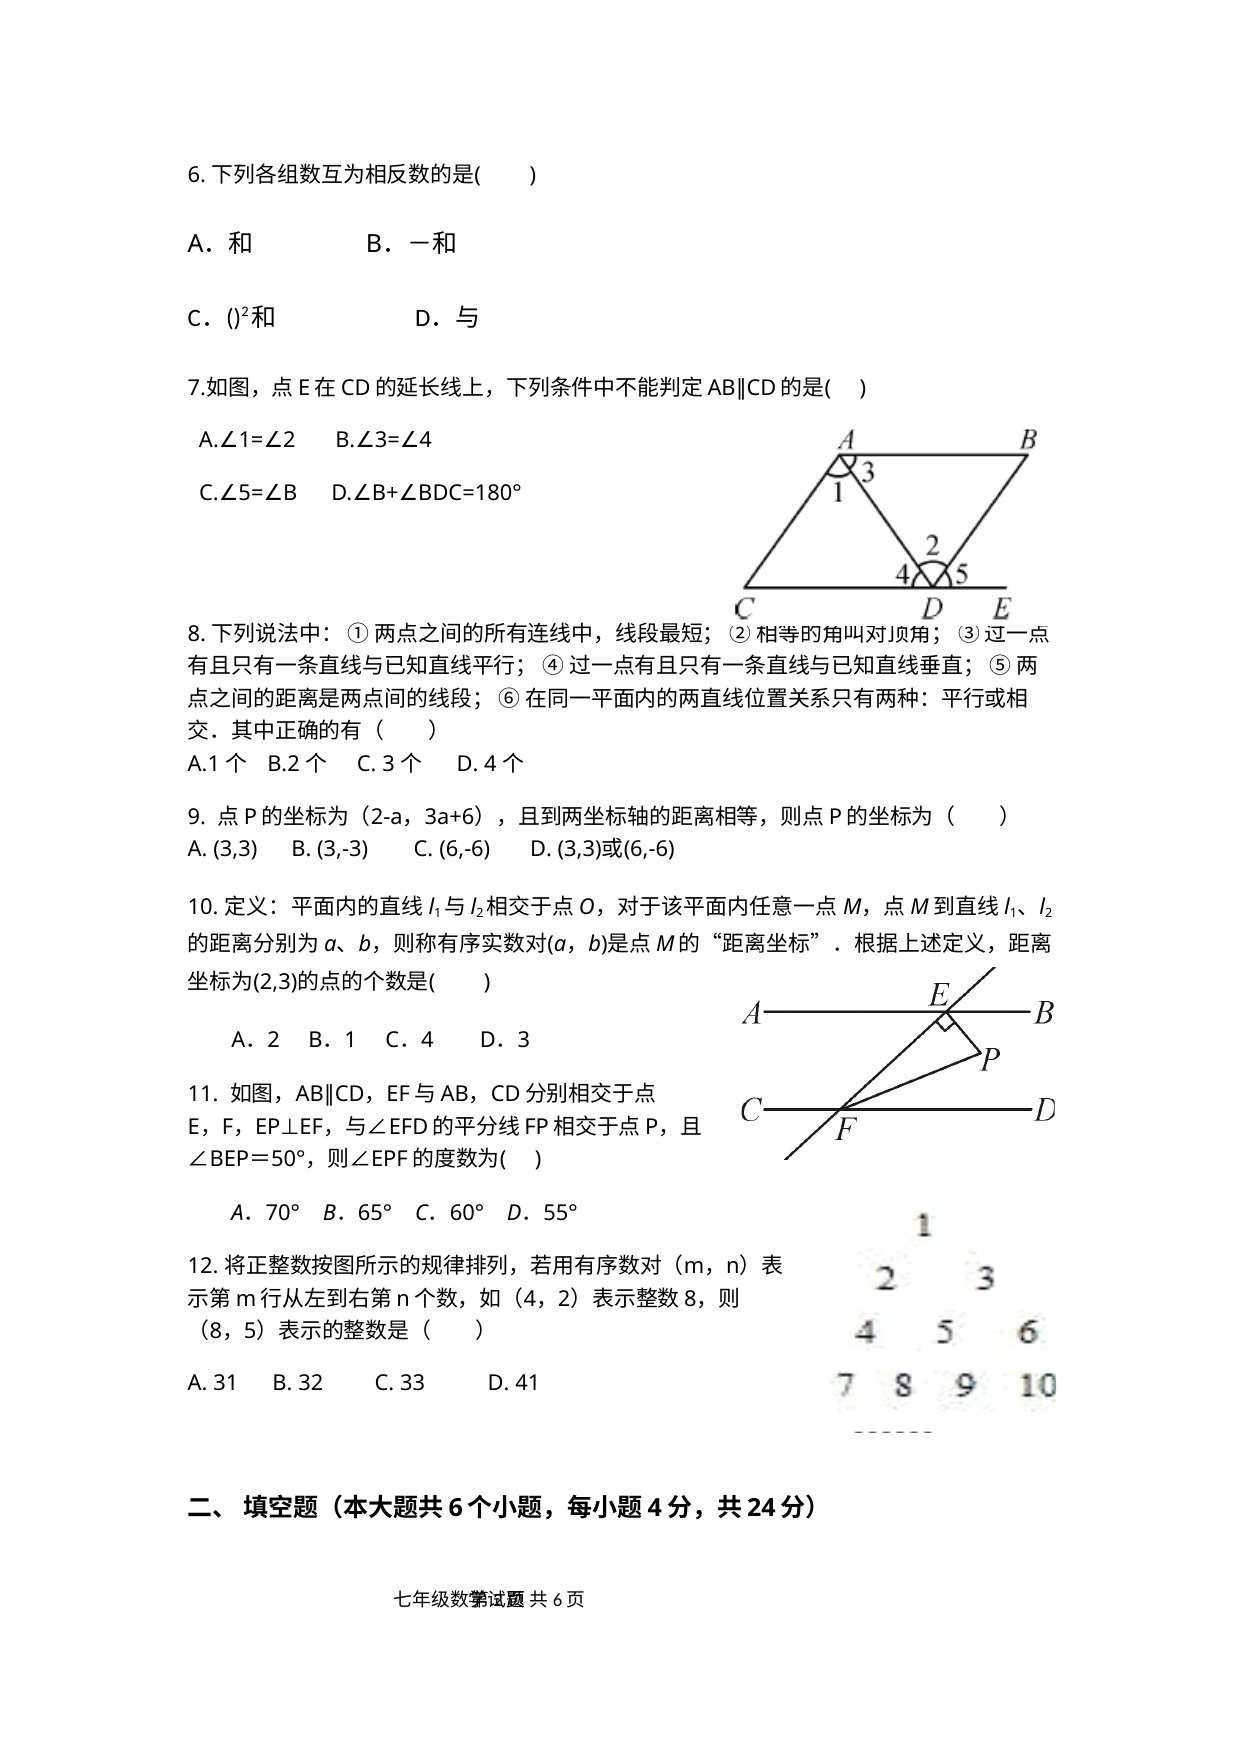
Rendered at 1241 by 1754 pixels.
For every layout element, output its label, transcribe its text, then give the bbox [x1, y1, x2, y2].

picture [829, 1209, 1057, 1433]
text C.∠5=∠B D.∠B+∠BDC=180° [187, 476, 726, 508]
text 11. 如图，AB∥CD，EF与AB，CD分别相交于点E，F，EP⊥EF，与∠EFD的平分线FP相交于点P，且∠BEP＝50°，则∠EPF的度数为( ) [187, 1076, 1053, 1173]
text A．70° B．65° C．60° D．55° [187, 1194, 1053, 1227]
picture [739, 967, 1055, 1158]
picture [726, 425, 1050, 626]
text A．2 B．1 C．4 D．3 [187, 1018, 739, 1055]
text A．和 B．－和 [187, 211, 1053, 263]
text C．()2和 D．与 [187, 283, 1053, 348]
text A. 31 B. 32 C. 33 D. 41 [187, 1366, 829, 1398]
text A.∠1=∠2 B.∠3=∠4 [187, 423, 1053, 455]
text 12. 将正整数按图所示的规律排列，若用有序数对（m，n）表示第m行从左到右第n个数，如（4，2）表示整数8，则（8，5）表示的整数是（ ） [187, 1248, 829, 1345]
text 9. 点P的坐标为（2-a，3a+6），且到两坐标轴的距离相等，则点P的坐标为（ ） A. (3,3) B. (3,-3) C. (6,-6) D. (3,3)或(6,-6) [187, 798, 1053, 863]
text 二、 填空题（本大题共6个小题，每小题4分，共24分） [187, 1473, 1053, 1538]
text 7.如图，点E在CD的延长线上，下列条件中不能判定AB∥CD的是( ) [187, 369, 1053, 402]
text 8. 下列说法中： ① 两点之间的所有连线中，线段最短； ② 相等的角叫对顶角； ③ 过一点有且只有一条直线与已知直线平行； ④ 过一点有且只有一条直线与已知直线垂直； ⑤ 两点之间的距离是两点间的线段； ⑥ 在同一平面内的两直线位置关系只有两种：平行或相交．其中正确的有（ ） A.1 个 B.2 个 C. 3 个 D. 4 个 [187, 615, 1053, 778]
text 6. 下列各组数互为相反数的是( ) [187, 152, 1053, 190]
text 10. 定义：平面内的直线l1与l2相交于点O，对于该平面内任意一点M，点M到直线l1、l2的距离分别为a、b，则称有序实数对(a，b)是点M的“距离坐标”．根据上述定义，距离坐标为(2,3)的点的个数是( ) [187, 884, 1053, 997]
